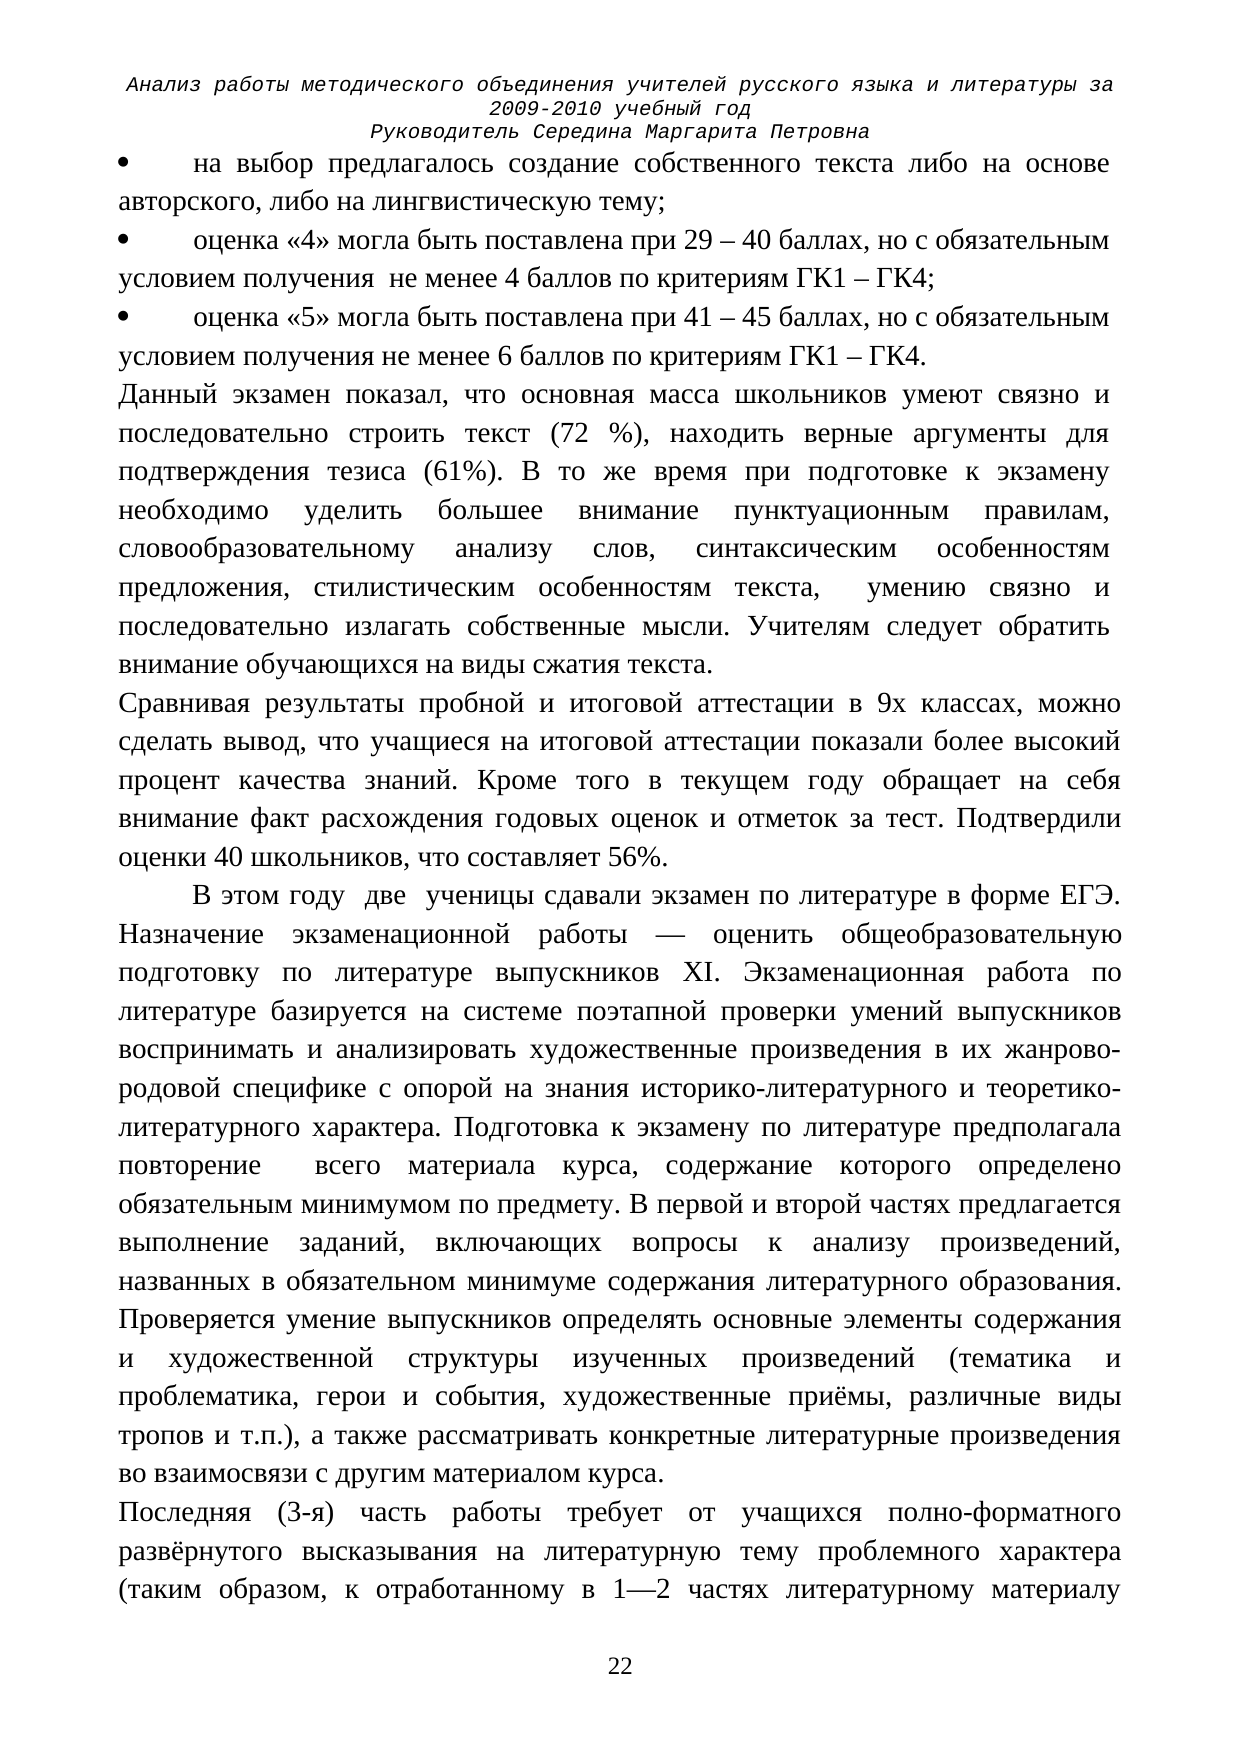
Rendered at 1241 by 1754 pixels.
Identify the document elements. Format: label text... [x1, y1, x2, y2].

text Сравнивая результаты пробной и итоговой аттестации в 9х классах, можно сделать вывод, что учащиеся на итоговой аттестации показали более высокий процент качества знаний. Кроме того в текущем году обращает на себя внимание факт расхождения годовых оценок и отметок за тест. Подтвердили оценки 40 школьников, что составляет 56%. [118, 685, 1122, 872]
text В этом году две ученицы сдавали экзамен по литературе в форме ЕГЭ. Назначение экзаменационной работы — оценить общеобразовательную подготовку по литературе выпускников XI. Экзаменационная работа по литературе базируется на системе поэтапной проверки умений выпускников воспринимать и анализировать художественные произведения в их жанрово-родовой специфике с опорой на знания историко-литературного и теоретико-литературного характера. Подготовка к экзамену по литературе предполагала повторение всего материала курса, содержание которого определено обязательным минимумом по предмету. В первой и второй частях предлагается выполнение заданий, включающих вопросы к анализу произведений, названных в обязательном минимуме содержания литературного образования. Проверяется умение выпускников определять основные элементы содержания и художественной структуры изученных произведений (тематика и проблематика, герои и события, художественные приёмы, различные виды тропов и т.п.), а также рассматривать конкретные литературные произведения во взаимосвязи с другим материалом курса. [118, 877, 1122, 1489]
list оценка «5» могла быть поставлена при 41 – 45 баллах, но с обязательным условием получения не менее 6 баллов по критериям ГК1 – ГК4. [118, 299, 1111, 371]
text Данный экзамен показал, что основная масса школьников умеют связно и последовательно строить текст (72 %), находить верные аргументы для подтверждения тезиса (61%). В то же время при подготовке к экзамену необходимо уделить большее внимание пунктуационным правилам, словообразовательному анализу слов, синтаксическим особенностям предложения, стилистическим особенностям текста, умению связно и последовательно излагать собственные мысли. Учителям следует обратить внимание обучающихся на виды сжатия текста. [118, 376, 1111, 680]
list оценка «4» могла быть поставлена при 29 – 40 баллах, но с обязательным условием получения не менее 4 баллов по критериям ГК1 – ГК4; [118, 222, 1111, 294]
list на выбор предлагалось создание собственного текста либо на основе авторского, либо на лингвистическую тему; [118, 145, 1111, 217]
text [118, 1494, 1122, 1605]
